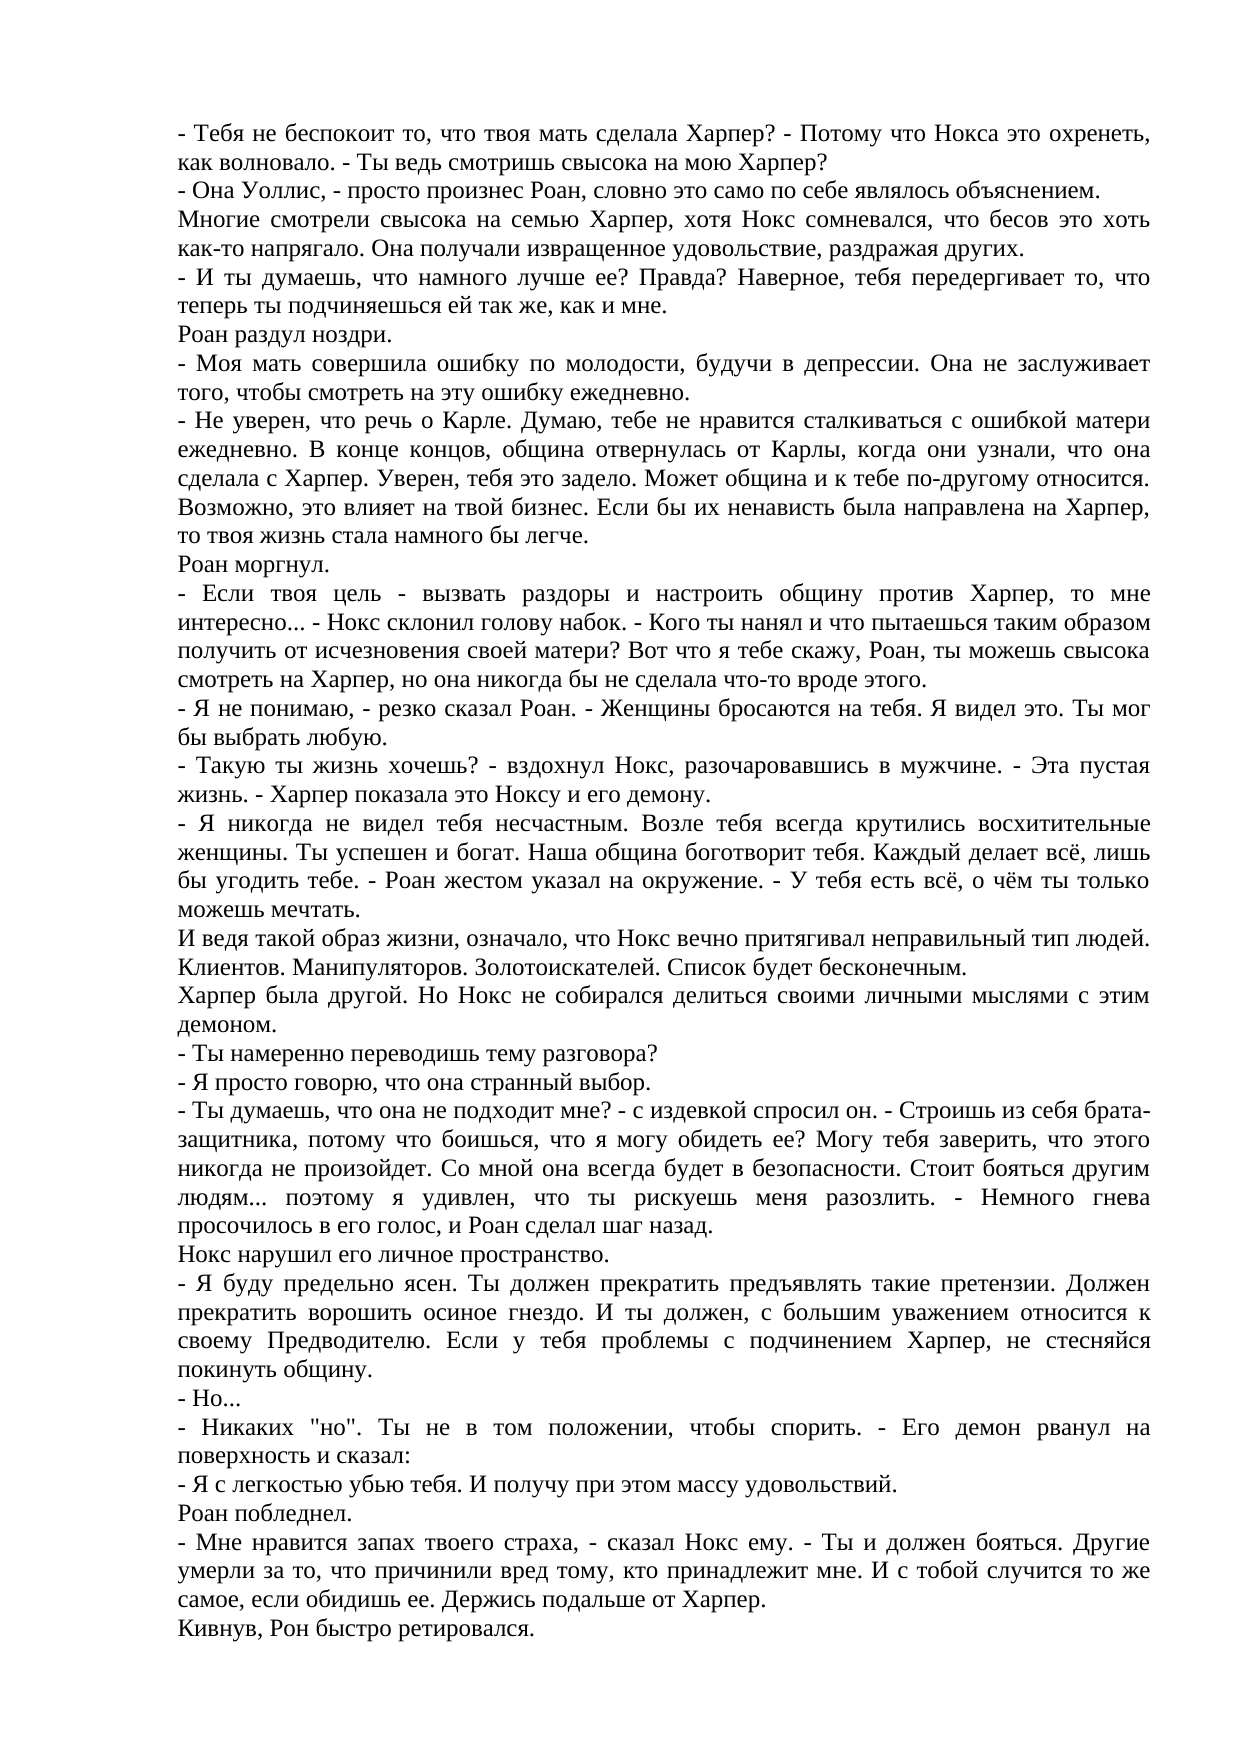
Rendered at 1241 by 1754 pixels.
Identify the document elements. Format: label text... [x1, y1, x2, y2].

text Кивнув, Рон быстро ретировался. [177, 1613, 1152, 1642]
text - Такую ты жизнь хочешь? - вздохнул Нокс, разочаровавшись в мужчине. - Эта пустая жизнь. - Харпер показала это Ноксу и его демону. [177, 751, 1152, 808]
text - Мне нравится запах твоего страха, - сказал Нокс ему. - Ты и должен бояться. Другие умерли за то, что причинили вред тому, кто принадлежит мне. И с тобой случится то же самое, если обидишь ее. Держись подальше от Харпер. [177, 1527, 1152, 1613]
text - Не уверен, что речь о Карле. Думаю, тебе не нравится сталкиваться с ошибкой матери ежедневно. В конце концов, община отвернулась от Карлы, когда они узнали, что она сделала с Харпер. Уверен, тебя это задело. Может община и к тебе по-другому относится. Возможно, это влияет на твой бизнес. Если бы их ненависть была направлена на Харпер, то твоя жизнь стала намного бы легче. [177, 406, 1152, 549]
text - Но... [177, 1383, 1152, 1412]
text - Тебя не беспокоит то, что твоя мать сделала Харпер? - Потому что Нокса это охренеть, как волновало. - Ты ведь смотришь свысока на мою Харпер? [177, 118, 1152, 176]
text - Никаких "но". Ты не в том положении, чтобы спорить. - Его демон рванул на поверхность и сказал: [177, 1412, 1152, 1469]
text - Я с легкостью убью тебя. И получу при этом массу удовольствий. [177, 1469, 1152, 1498]
text - И ты думаешь, что намного лучше ее? Правда? Наверное, тебя передергивает то, что теперь ты подчиняешься ей так же, как и мне. [177, 262, 1152, 319]
text Многие смотрели свысока на семью Харпер, хотя Нокс сомневался, что бесов это хоть как-то напрягало. Она получали извращенное удовольствие, раздражая других. [177, 204, 1152, 262]
text - Я буду предельно ясен. Ты должен прекратить предъявлять такие претензии. Должен прекратить ворошить осиное гнездо. И ты должен, с большим уважением относится к своему Предводителю. Если у тебя проблемы с подчинением Харпер, не стесняйся покинуть общину. [177, 1268, 1152, 1383]
text - Я никогда не видел тебя несчастным. Возле тебя всегда крутились восхитительные женщины. Ты успешен и богат. Наша община боготворит тебя. Каждый делает всё, лишь бы угодить тебе. - Роан жестом указал на окружение. - У тебя есть всё, о чём ты только можешь мечтать. [177, 808, 1152, 923]
text Роан побледнел. [177, 1498, 1152, 1527]
text Роан моргнул. [177, 549, 1152, 578]
text Нокс нарушил его личное пространство. [177, 1239, 1152, 1268]
text И ведя такой образ жизни, означало, что Нокс вечно притягивал неправильный тип людей. Клиентов. Манипуляторов. Золотоискателей. Список будет бесконечным. [177, 923, 1152, 981]
text - Если твоя цель - вызвать раздоры и настроить общину против Харпер, то мне интересно... - Нокс склонил голову набок. - Кого ты нанял и что пытаешься таким образом получить от исчезновения своей матери? Вот что я тебе скажу, Роан, ты можешь свысока смотреть на Харпер, но она никогда бы не сделала что-то вроде этого. [177, 578, 1152, 693]
text Харпер была другой. Но Нокс не собирался делиться своими личными мыслями с этим демоном. - Ты намеренно переводишь тему разговора? [177, 981, 1152, 1067]
text - Ты думаешь, что она не подходит мне? - с издевкой спросил он. - Строишь из себя брата-защитника, потому что боишься, что я могу обидеть ее? Могу тебя заверить, что этого никогда не произойдет. Со мной она всегда будет в безопасности. Стоит бояться другим людям... поэтому я удивлен, что ты рискуешь меня разозлить. - Немного гнева просочилось в его голос, и Роан сделал шаг назад. [177, 1096, 1152, 1239]
text - Я просто говорю, что она странный выбор. [177, 1067, 1152, 1096]
text - Моя мать совершила ошибку по молодости, будучи в депрессии. Она не заслуживает того, чтобы смотреть на эту ошибку ежедневно. [177, 348, 1152, 406]
text Роан раздул ноздри. [177, 319, 1152, 348]
text - Она Уоллис, - просто произнес Роан, словно это само по себе являлось объяснением. [177, 176, 1152, 204]
text - Я не понимаю, - резко сказал Роан. - Женщины бросаются на тебя. Я видел это. Ты мог бы выбрать любую. [177, 693, 1152, 751]
